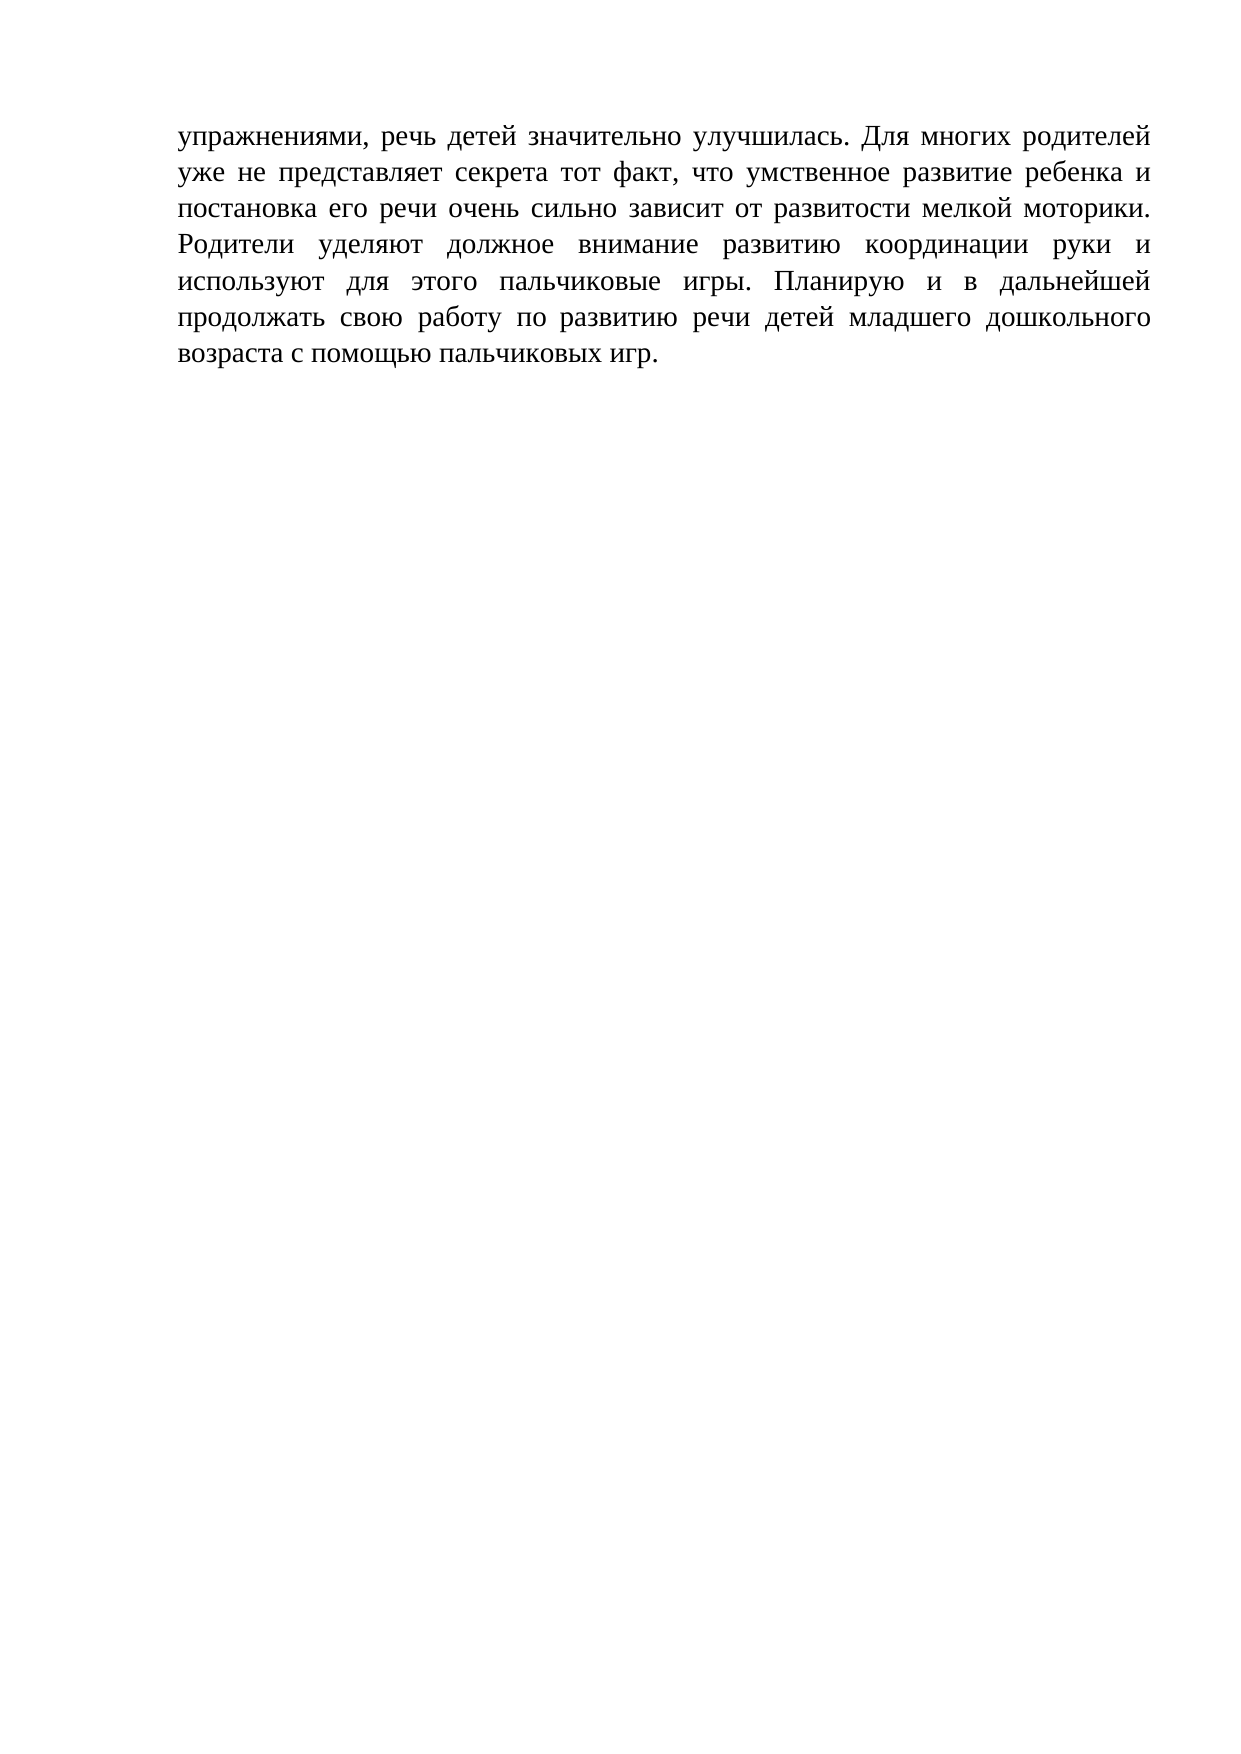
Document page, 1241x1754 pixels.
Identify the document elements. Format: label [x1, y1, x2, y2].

text [177, 118, 1152, 368]
